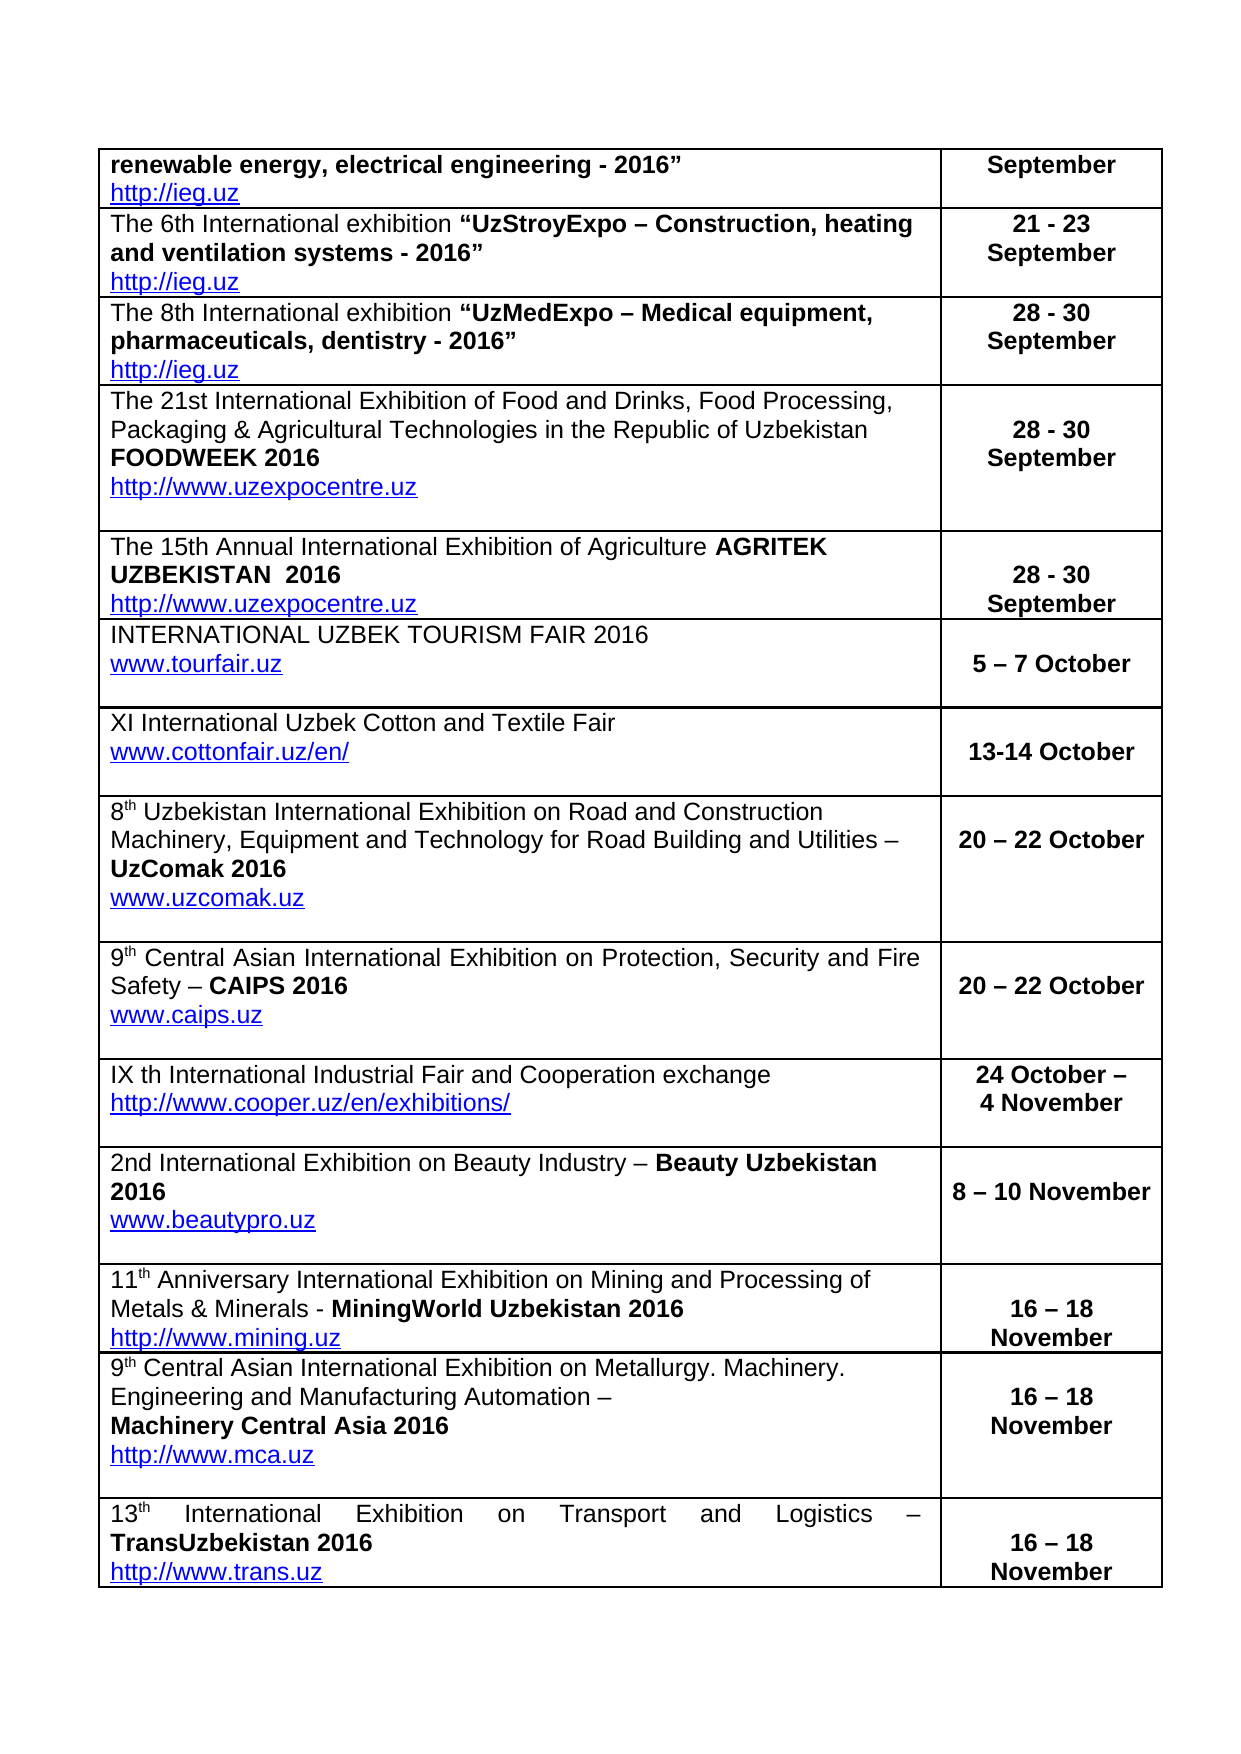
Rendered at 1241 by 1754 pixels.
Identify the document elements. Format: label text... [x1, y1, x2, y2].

table_cell 8th Uzbekistan International Exhibition on Road and Construction Machinery, Equipment and Technology for Road Building and Utilities – UzComak 2016 www.uzcomak.uz [100, 797, 940, 941]
table_cell The 8th International exhibition “UzMedExpo – Medical equipment, pharmaceuticals, dentistry - 2016” http://ieg.uz [100, 298, 940, 384]
table_cell 9th Central Asian International Exhibition on Metallurgy. Machinery. Engineering and Manufacturing Automation – Machinery Central Asia 2016 http://www.mca.uz [100, 1354, 940, 1497]
table_cell 5 – 7 October [942, 620, 1161, 706]
table_cell 16 – 18 November [942, 1265, 1161, 1351]
table_cell IX th International Industrial Fair and Cooperation exchange http://www.cooper.uz/en/exhibitions/ [100, 1060, 940, 1146]
table_cell 24 October – 4 November [942, 1060, 1161, 1146]
table_cell The 15th Annual International Exhibition of Agriculture AGRITEK UZBEKISTAN 2016 http://www.uzexpocentre.uz [100, 532, 940, 618]
table_cell 13-14 October [942, 709, 1161, 795]
table_cell 16 – 18 November [942, 1354, 1161, 1497]
table_cell 28 - 30 September [942, 532, 1161, 618]
table_cell The 6th International exhibition “UzStroyExpo – Construction, heating and ventilation systems - 2016” http://ieg.uz [100, 209, 940, 296]
table_cell 20 – 22 October [942, 943, 1161, 1058]
table_cell 28 - 30 September [942, 298, 1161, 384]
table_cell 11th Anniversary International Exhibition on Mining and Processing of Metals & Minerals - MiningWorld Uzbekistan 2016 http://www.mining.uz [100, 1265, 940, 1351]
table_cell 9th Central Asian International Exhibition on Protection, Security and Fire Safety – CAIPS 2016 www.caips.uz [100, 943, 940, 1058]
table_cell 2nd International Exhibition on Beauty Industry – Beauty Uzbekistan 2016 www.beautypro.uz [100, 1148, 940, 1263]
table_cell XI International Uzbek Cotton and Textile Fair www.cottonfair.uz/en/ [100, 709, 940, 795]
table_cell 28 - 30 September [942, 386, 1161, 530]
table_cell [100, 150, 940, 207]
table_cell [100, 1499, 940, 1586]
table_cell 21 - 23 September [942, 150, 1161, 207]
table_cell 16 – 18 November [942, 1499, 1161, 1586]
table_cell 21 - 23 September [942, 209, 1161, 296]
table_cell INTERNATIONAL UZBEK TOURISM FAIR 2016 www.tourfair.uz [100, 620, 940, 706]
table_cell 8 – 10 November [942, 1148, 1161, 1263]
table_cell 20 – 22 October [942, 797, 1161, 941]
table_cell The 21st International Exhibition of Food and Drinks, Food Processing, Packaging & Agricultural Technologies in the Republic of Uzbekistan FOODWEEK 2016 http://www.uzexpocentre.uz [100, 386, 940, 530]
